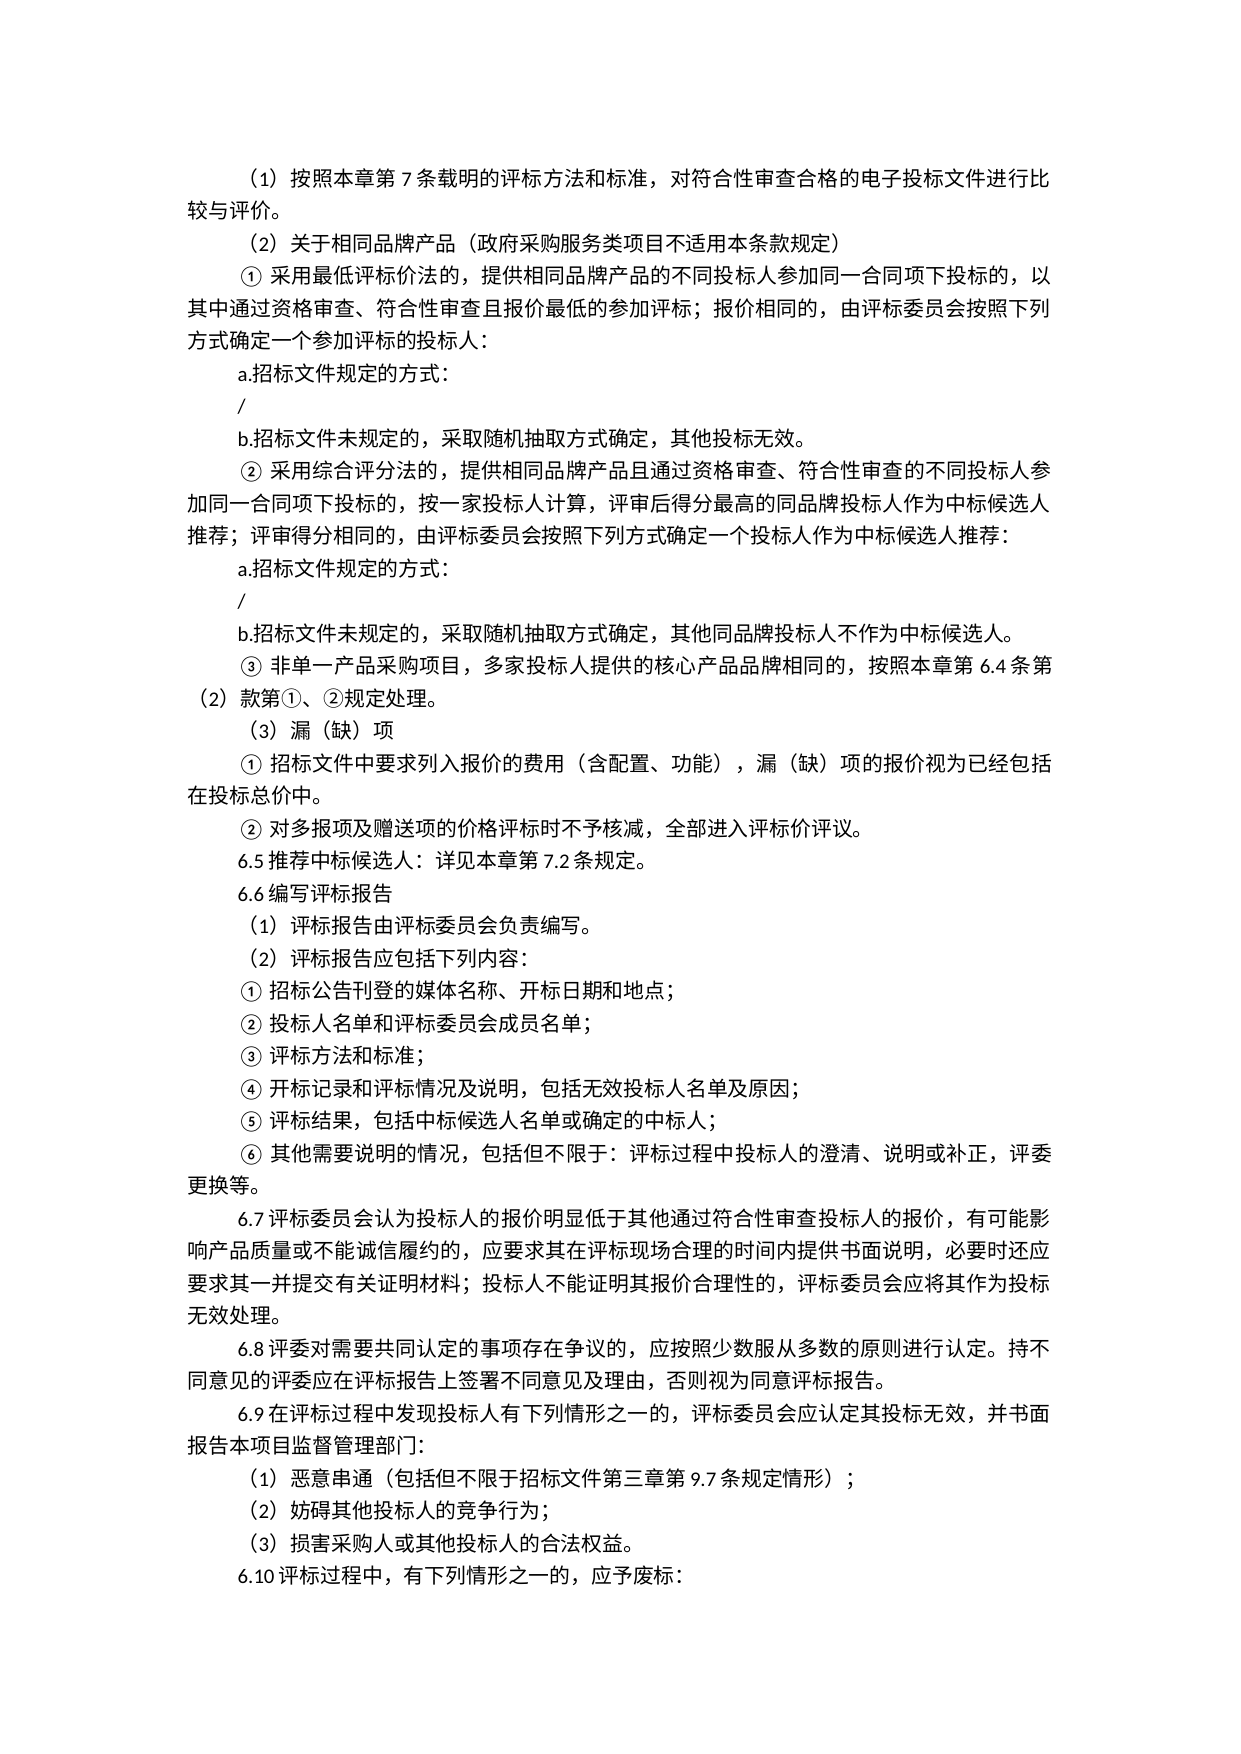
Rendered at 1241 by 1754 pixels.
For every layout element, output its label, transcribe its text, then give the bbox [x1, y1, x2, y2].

text b.招标文件未规定的，采取随机抽取方式确定，其他同品牌投标人不作为中标候选人。 [187, 617, 1053, 649]
text 6.6编写评标报告 [187, 877, 1053, 909]
text a.招标文件规定的方式： [187, 357, 1053, 389]
text （2）妨碍其他投标人的竞争行为； [187, 1494, 1053, 1527]
text 6.5推荐中标候选人：详见本章第7.2条规定。 [187, 844, 1053, 877]
text （3）损害采购人或其他投标人的合法权益。 [187, 1527, 1053, 1559]
text （3）漏（缺）项 [187, 714, 1053, 747]
text ①招标公告刊登的媒体名称、开标日期和地点； [187, 974, 1053, 1007]
text ④开标记录和评标情况及说明，包括无效投标人名单及原因； [187, 1072, 1053, 1104]
text （2）评标报告应包括下列内容： [187, 942, 1053, 974]
text ②采用综合评分法的，提供相同品牌产品且通过资格审查、符合性审查的不同投标人参加同一合同项下投标的，按一家投标人计算，评审后得分最高的同品牌投标人作为中标候选人推荐；评审得分相同的，由评标委员会按照下列方式确定一个投标人作为中标候选人推荐： [187, 454, 1053, 552]
text ③评标方法和标准； [187, 1039, 1053, 1072]
text （1）评标报告由评标委员会负责编写。 [187, 909, 1053, 942]
text b.招标文件未规定的，采取随机抽取方式确定，其他投标无效。 [187, 422, 1053, 454]
text 6.9在评标过程中发现投标人有下列情形之一的，评标委员会应认定其投标无效，并书面报告本项目监督管理部门： [187, 1397, 1053, 1462]
text 6.7评标委员会认为投标人的报价明显低于其他通过符合性审查投标人的报价，有可能影响产品质量或不能诚信履约的，应要求其在评标现场合理的时间内提供书面说明，必要时还应要求其一并提交有关证明材料；投标人不能证明其报价合理性的，评标委员会应将其作为投标无效处理。 [187, 1202, 1053, 1332]
text （1）恶意串通（包括但不限于招标文件第三章第9.7条规定情形）； [187, 1462, 1053, 1494]
text ③非单一产品采购项目，多家投标人提供的核心产品品牌相同的，按照本章第6.4条第（2）款第①、②规定处理。 [187, 649, 1053, 714]
text 6.10评标过程中，有下列情形之一的，应予废标： [187, 1559, 1053, 1592]
text / [187, 389, 1053, 422]
text ⑥其他需要说明的情况，包括但不限于：评标过程中投标人的澄清、说明或补正，评委更换等。 [187, 1137, 1053, 1202]
text a.招标文件规定的方式： [187, 552, 1053, 584]
text （2）关于相同品牌产品（政府采购服务类项目不适用本条款规定） [187, 227, 1053, 259]
text 6.8评委对需要共同认定的事项存在争议的，应按照少数服从多数的原则进行认定。持不同意见的评委应在评标报告上签署不同意见及理由，否则视为同意评标报告。 [187, 1332, 1053, 1397]
text ①采用最低评标价法的，提供相同品牌产品的不同投标人参加同一合同项下投标的，以其中通过资格审查、符合性审查且报价最低的参加评标；报价相同的，由评标委员会按照下列方式确定一个参加评标的投标人： [187, 259, 1053, 357]
text / [187, 584, 1053, 617]
text （1）按照本章第7条载明的评标方法和标准，对符合性审查合格的电子投标文件进行比较与评价。 [187, 162, 1053, 227]
text ①招标文件中要求列入报价的费用（含配置、功能），漏（缺）项的报价视为已经包括在投标总价中。 [187, 747, 1053, 812]
text ②投标人名单和评标委员会成员名单； [187, 1007, 1053, 1039]
text ⑤评标结果，包括中标候选人名单或确定的中标人； [187, 1104, 1053, 1137]
text ②对多报项及赠送项的价格评标时不予核减，全部进入评标价评议。 [187, 812, 1053, 844]
